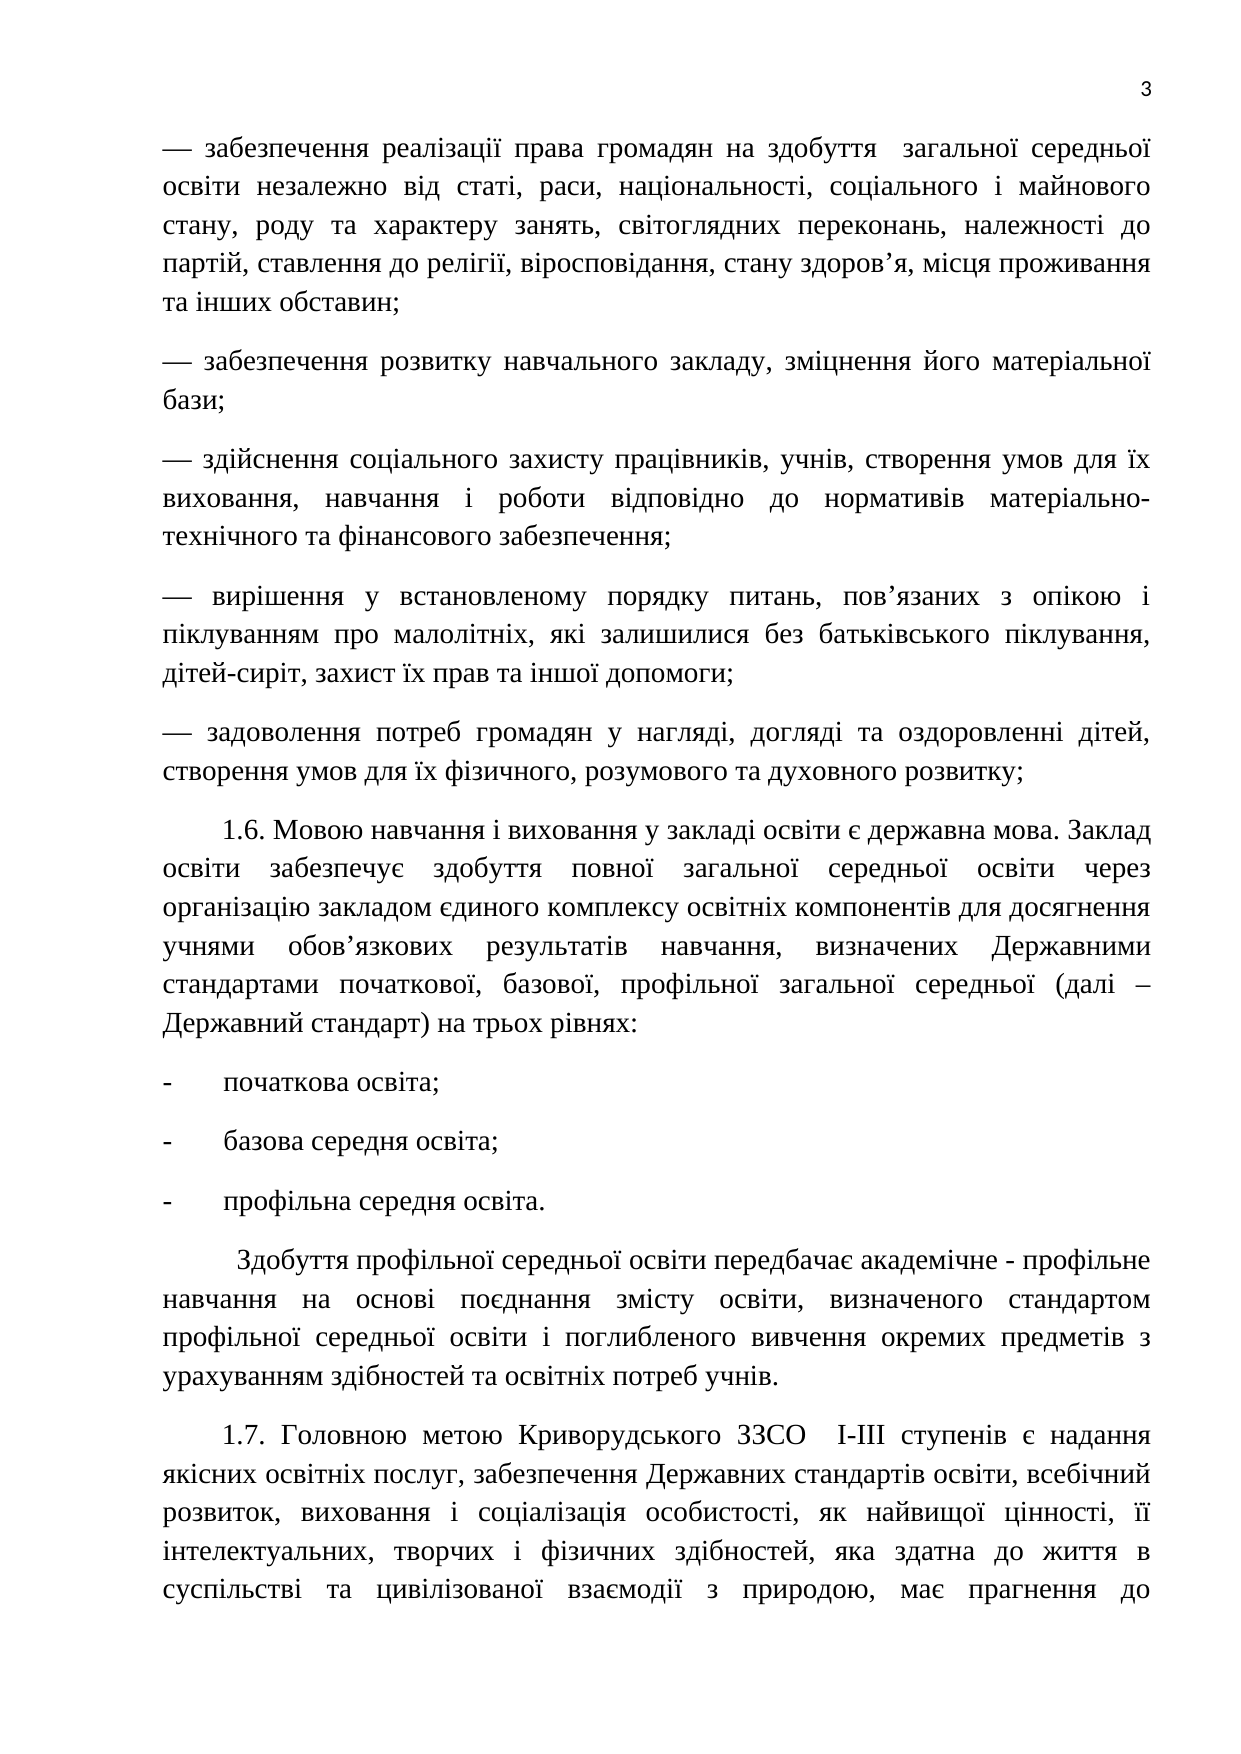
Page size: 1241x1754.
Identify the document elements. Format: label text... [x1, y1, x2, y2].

text - базова середня освіта; [162, 1123, 1152, 1157]
text — забезпечення реалізації права громадян на здобуття загальної середньої освіти незалежно від статі, раси, національності, соціального і майнового стану, роду та характеру занять, світоглядних переконань, належності до партій, ставлення до релігії, віросповідання, стану здоров’я, місця проживання та інших обставин; [162, 130, 1152, 317]
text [162, 1417, 1152, 1605]
text — забезпечення розвитку навчального закладу, зміцнення його матеріальної бази; [162, 343, 1152, 415]
text - профільна середня освіта. [162, 1183, 1152, 1216]
text - початкова освіта; [162, 1064, 1152, 1098]
text — здійснення соціального захисту працівників, учнів, створення умов для їх виховання, навчання і роботи відповідно до нормативів матеріально-технічного та фінансового забезпечення; [162, 441, 1152, 552]
text — вирішення у встановленому порядку питань, пов’язаних з опікою і піклуванням про малолітніх, які залишилися без батьківського піклування, дітей-сиріт, захист їх прав та іншої допомоги; [162, 578, 1152, 688]
text 1.6. Мовою навчання і виховання у закладі освіти є державна мова. Заклад освіти забезпечує здобуття повної загальної середньої освіти через організацію закладом єдиного комплексу освітніх компонентів для досягнення учнями обов’язкових результатів навчання, визначених Державними стандартами початкової, базової, профільної загальної середньої (далі – Державний стандарт) на трьох рівнях: [162, 812, 1152, 1038]
text — задоволення потреб громадян у нагляді, догляді та оздоровленні дітей, створення умов для їх фізичного, розумового та духовного розвитку; [162, 714, 1152, 786]
text Здобуття профільної середньої освіти передбачає академічне - профільне навчання на основі поєднання змісту освіти, визначеного стандартом профільної середньої освіти і поглибленого вивчення окремих предметів з урахуванням здібностей та освітніх потреб учнів. [162, 1242, 1152, 1391]
